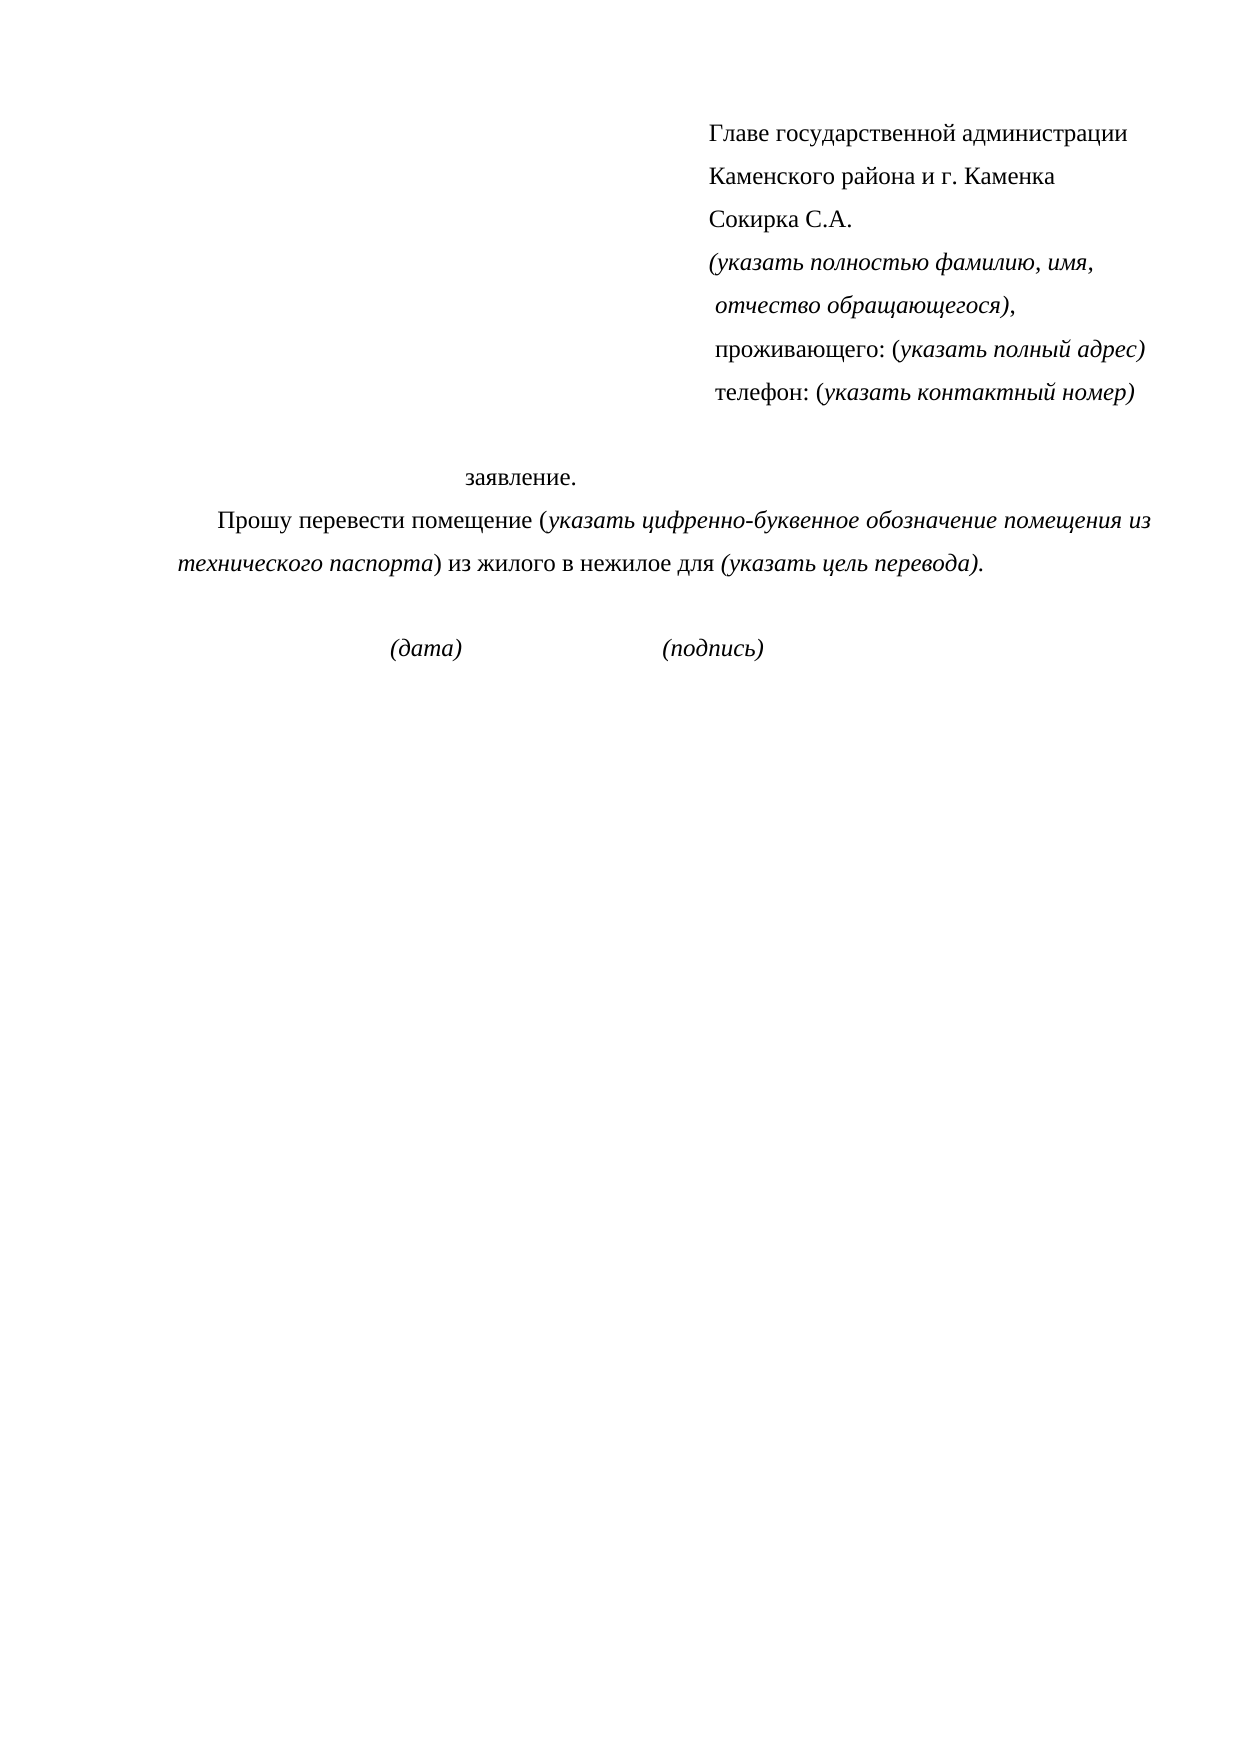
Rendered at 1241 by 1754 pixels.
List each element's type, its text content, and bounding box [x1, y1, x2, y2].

text проживающего: (указать полный адрес) [177, 334, 1152, 362]
text Главе государственной администрации [177, 118, 1152, 147]
text телефон: (указать контактный номер) [177, 377, 1152, 406]
text Каменского района и г. Каменка [177, 161, 1152, 190]
text (дата) (подпись) [177, 633, 1152, 662]
text Сокирка С.А. [177, 204, 1152, 233]
text (указать полностью фамилию, имя, [177, 247, 1152, 276]
text заявление. [177, 462, 1152, 491]
text отчество обращающегося), [177, 291, 1152, 319]
text Прошу перевести помещение (указать цифренно-буквенное обозначение помещения из технического паспорта) из жилого в нежилое для (указать цель перевода). [177, 505, 1152, 577]
